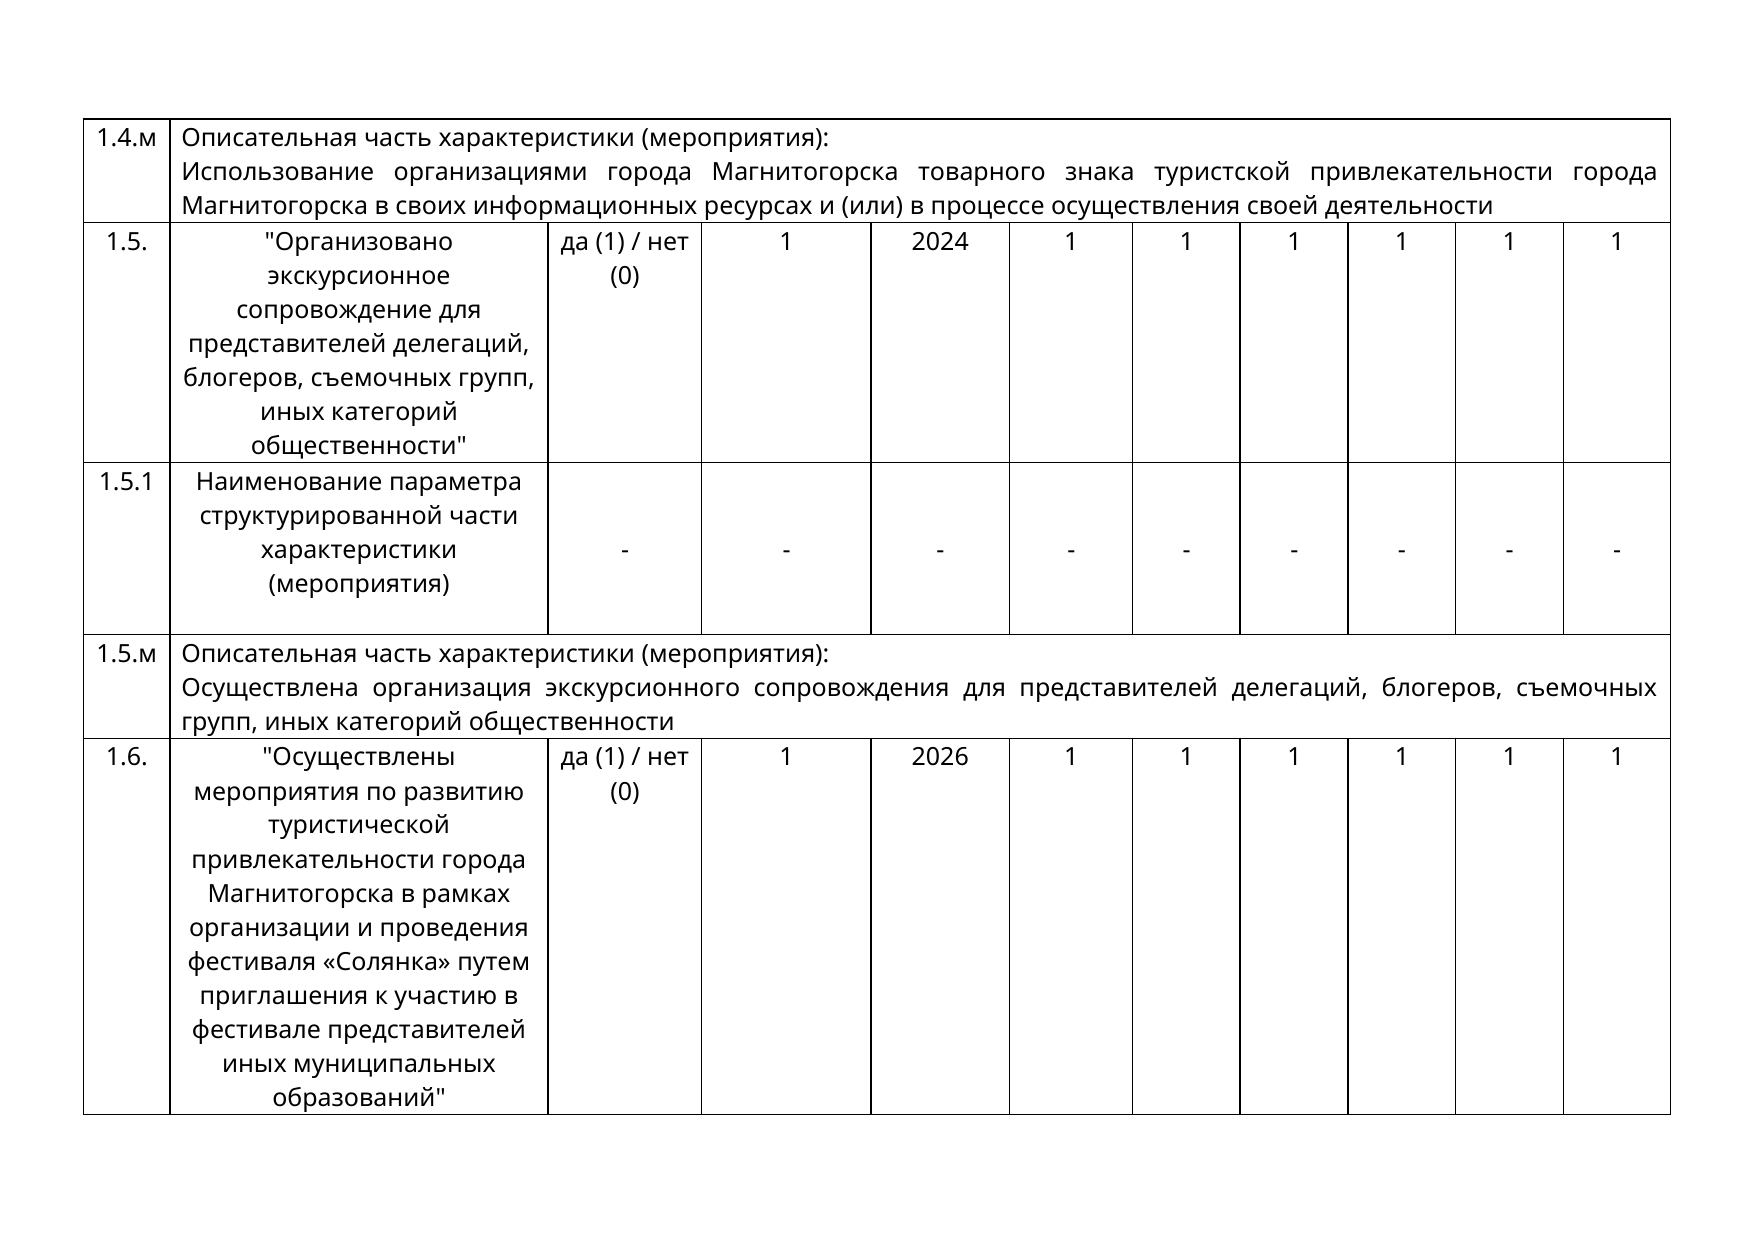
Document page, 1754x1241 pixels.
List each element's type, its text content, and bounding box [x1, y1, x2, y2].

table_cell - [1241, 463, 1347, 634]
table_cell 1.5.м [84, 635, 169, 737]
table_cell 1.5. [84, 223, 169, 462]
table_cell - [1349, 463, 1455, 634]
table_cell "Осуществлены мероприятия по развитию туристической привлекательности города Магнитогорска в рамках организации и проведения фестиваля «Солянка» путем приглашения к участию в фестивале представителей иных муниципальных образований" [171, 739, 547, 1114]
table_cell 1 [1564, 223, 1670, 462]
table_cell 1 [1010, 223, 1132, 462]
table_cell "Организовано экскурсионное сопровождение для представителей делегаций, блогеров, съемочных групп, иных категорий общественности" [171, 223, 547, 462]
table_cell Описательная часть характеристики (мероприятия): Использование организациями города Магнитогорска товарного знака туристской привлекательности города Магнитогорска в своих информационных ресурсах и (или) в процессе осуществления своей деятельности [171, 120, 1670, 222]
table_cell 1 [702, 739, 870, 1114]
table_cell 1 [1010, 739, 1132, 1114]
table_cell да (1) / нет (0) [549, 223, 701, 462]
table_cell - [702, 463, 870, 634]
table_cell - [549, 463, 701, 634]
table_cell - [1456, 463, 1563, 634]
table_cell 1 [1456, 223, 1563, 462]
table_cell - [872, 463, 1009, 634]
table_cell 1.6. [84, 739, 169, 1114]
table_cell 1 [1456, 739, 1563, 1114]
table_cell - [1010, 463, 1132, 634]
table_cell 1 [1133, 739, 1239, 1114]
table_cell 1 [1133, 223, 1239, 462]
table_cell Описательная часть характеристики (мероприятия): Осуществлена организация экскурсионного сопровождения для представителей делегаций, блогеров, съемочных групп, иных категорий общественности [171, 635, 1670, 737]
table_cell Наименование параметра структурированной части характеристики (мероприятия) [171, 463, 547, 634]
table_cell 1 [1349, 739, 1455, 1114]
table_cell 1.5.1 [84, 463, 169, 634]
table_cell 1 [1349, 223, 1455, 462]
table_cell 1 [702, 223, 870, 462]
table_cell 2026 [872, 739, 1009, 1114]
table_cell 1 [1564, 739, 1670, 1114]
table_cell 2024 [872, 223, 1009, 462]
table_cell да (1) / нет (0) [549, 739, 701, 1114]
table_cell 1 [1241, 739, 1347, 1114]
table_cell 1 [1241, 223, 1347, 462]
table_cell - [1564, 463, 1670, 634]
table_cell - [1133, 463, 1239, 634]
table_cell 1.4.м [84, 120, 169, 222]
